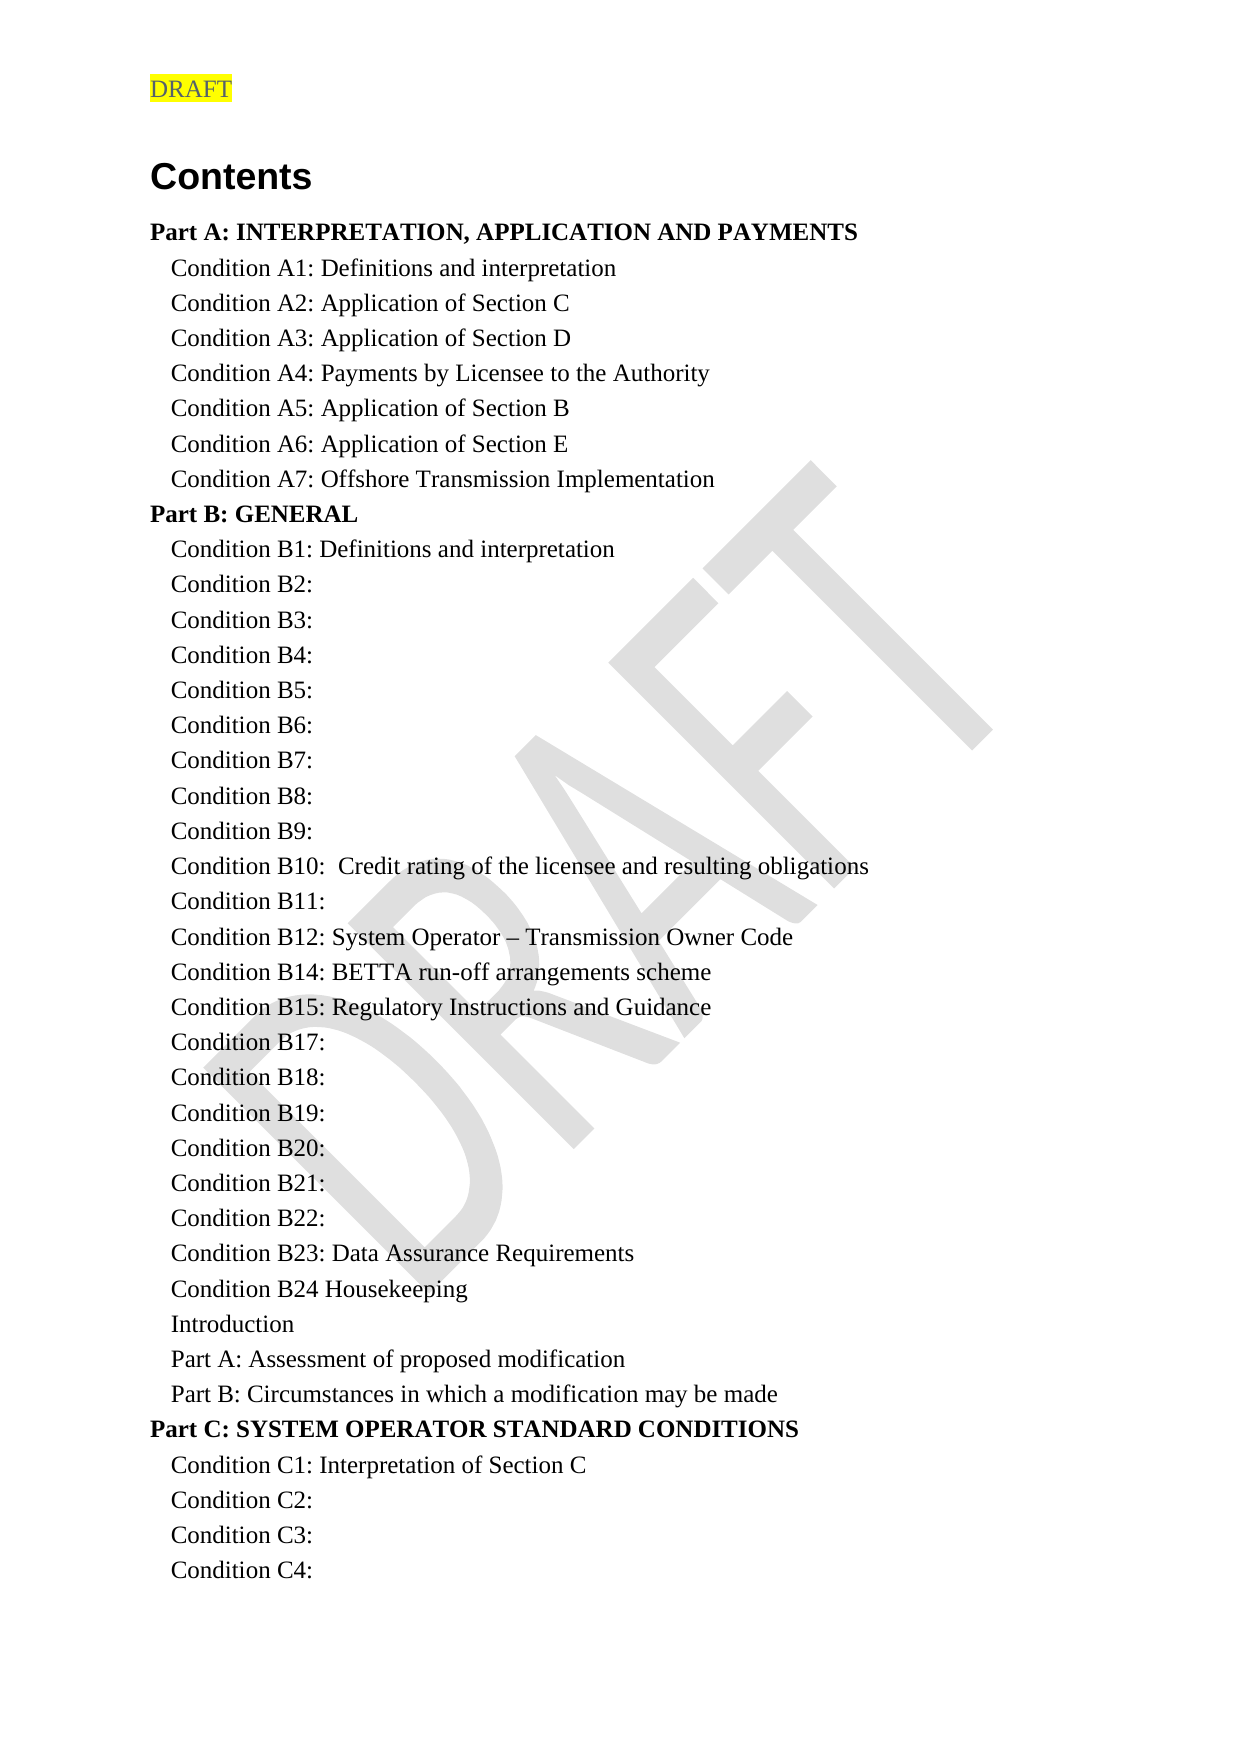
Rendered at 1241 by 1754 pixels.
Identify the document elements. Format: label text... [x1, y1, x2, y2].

text Condition A6: Application of Section E [171, 429, 1031, 457]
text Condition B12: System Operator – Transmission Owner Code [171, 922, 1031, 950]
text Condition B9: [171, 816, 1031, 845]
text Condition A2: Application of Section C [171, 288, 1031, 317]
text Condition B11: [171, 886, 1031, 915]
text Condition B18: [171, 1062, 1031, 1091]
text Condition B6: [171, 710, 1031, 739]
text Introduction [171, 1309, 1031, 1338]
text Part A: Assessment of proposed modification [171, 1344, 1031, 1373]
text Condition A4: Payments by Licensee to the Authority [171, 358, 1031, 387]
text Condition B19: [171, 1098, 1031, 1126]
text Condition B4: [171, 640, 1031, 669]
text Condition B23: Data Assurance Requirements [171, 1238, 1031, 1267]
text Part C: SYSTEM OPERATOR STANDARD CONDITIONS [150, 1414, 1031, 1443]
text Condition A1: Definitions and interpretation [171, 253, 1031, 281]
text Condition B5: [171, 675, 1031, 704]
text Condition B15: Regulatory Instructions and Guidance [171, 992, 1031, 1021]
text Condition B3: [171, 605, 1031, 633]
text Condition A7: Offshore Transmission Implementation [171, 464, 1031, 493]
text Condition B21: [171, 1168, 1031, 1197]
text Condition B2: [171, 569, 1031, 598]
text Condition B17: [171, 1027, 1031, 1056]
subtitle Contents [150, 154, 1090, 197]
text Condition B8: [171, 781, 1031, 809]
text Condition C4: [171, 1555, 1031, 1584]
text Condition C1: Interpretation of Section C [171, 1450, 1031, 1478]
text Condition C3: [171, 1520, 1031, 1549]
text Condition C2: [171, 1485, 1031, 1514]
text Condition A5: Application of Section B [171, 393, 1031, 422]
text Condition B22: [171, 1203, 1031, 1232]
text Condition A3: Application of Section D [171, 323, 1031, 352]
text Condition B24 Housekeeping [171, 1274, 1031, 1302]
text Condition B20: [171, 1133, 1031, 1162]
text Condition B7: [171, 746, 1031, 774]
text Part B: GENERAL [150, 499, 1031, 528]
text Condition B14: BETTA run-off arrangements scheme [171, 957, 1031, 986]
text Part B: Circumstances in which a modification may be made [171, 1379, 1031, 1408]
text Part A: INTERPRETATION, APPLICATION AND PAYMENTS [150, 217, 1031, 246]
text Condition B10: Credit rating of the licensee and resulting obligations [171, 851, 1031, 880]
text Condition B1: Definitions and interpretation [171, 534, 1031, 563]
